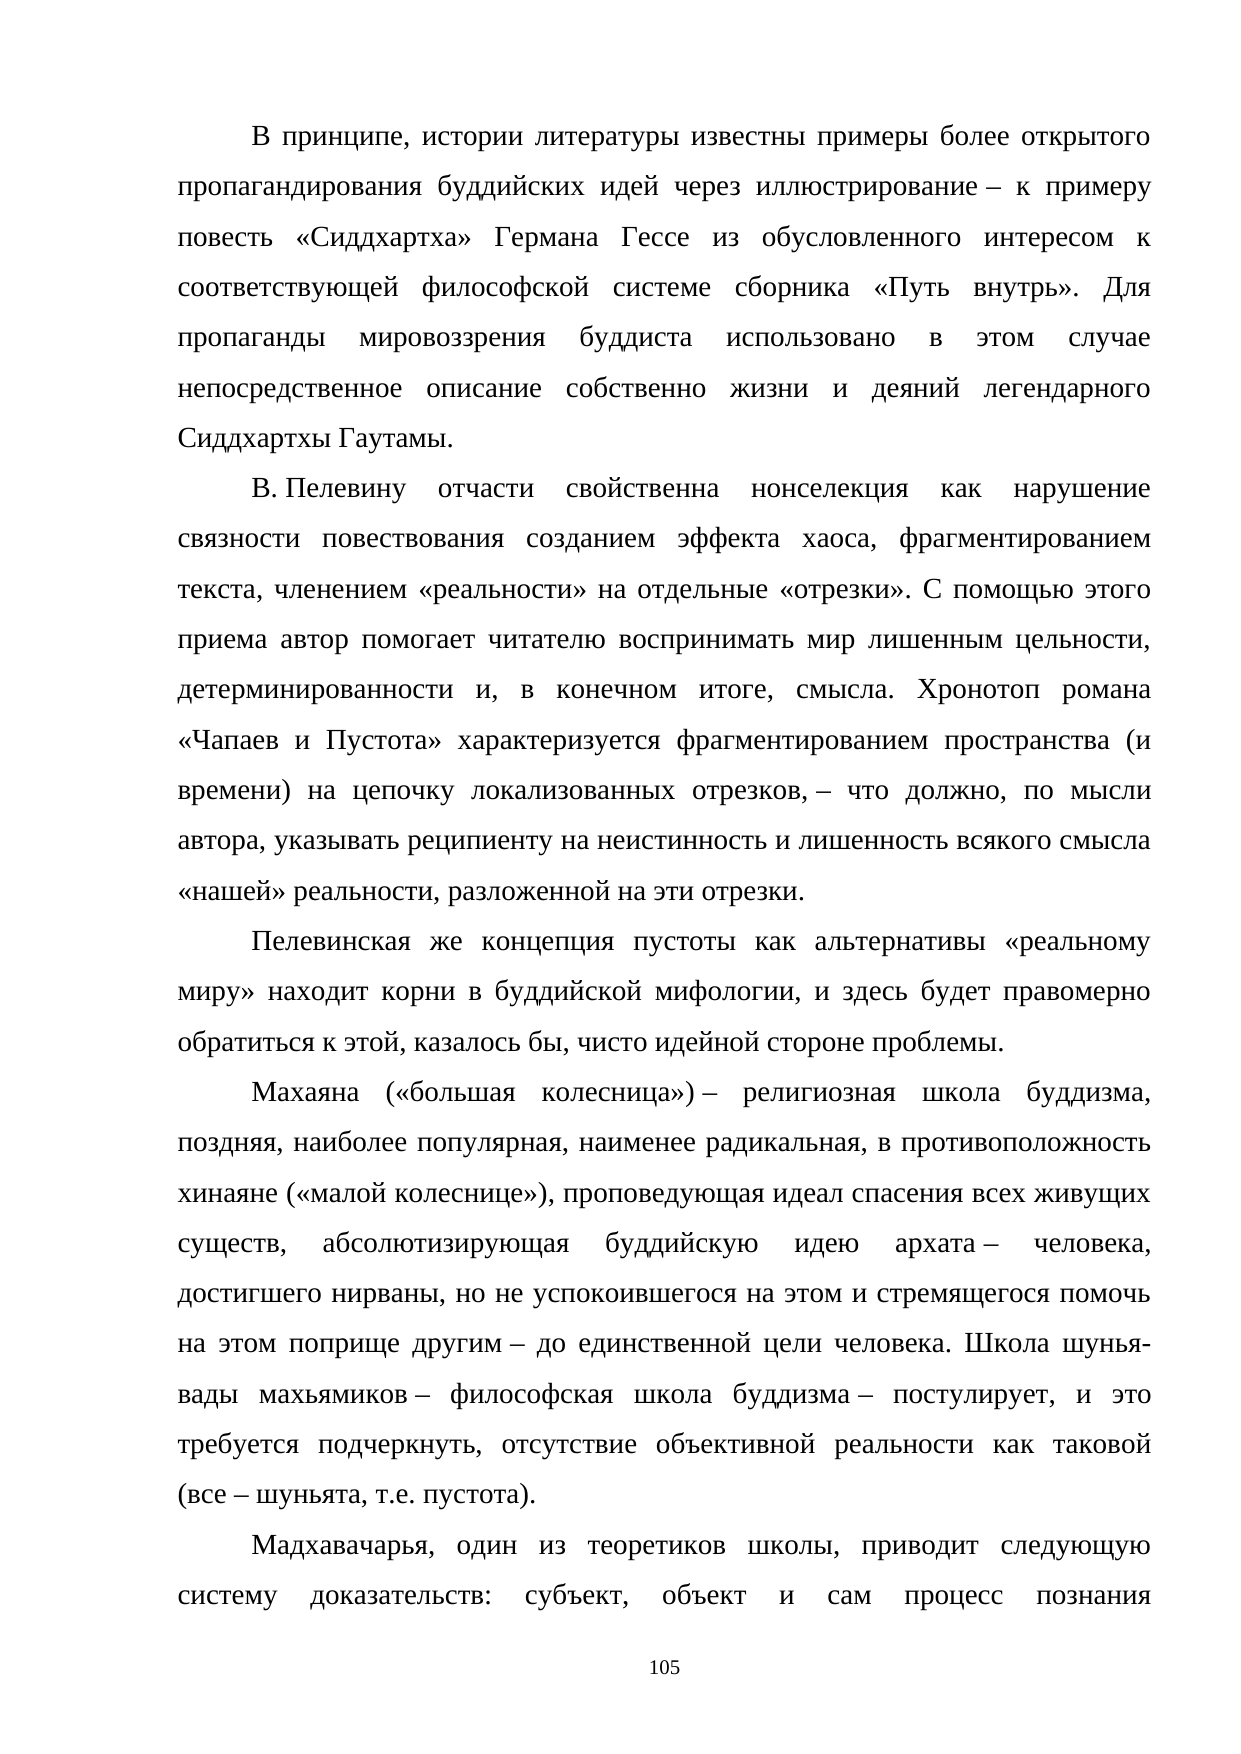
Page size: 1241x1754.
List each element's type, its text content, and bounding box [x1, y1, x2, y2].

text Махаяна («большая колесница») – религиозная школа буддизма, поздняя, наиболее популярная, наименее радикальная, в противоположность хинаяне («малой колеснице»), проповедующая идеал спасения всех живущих существ, абсолютизирующая буддийскую идею архата – человека, достигшего нирваны, но не успокоившегося на этом и стремящегося помочь на этом поприще другим – до единственной цели человека. Школа шунья-вады махьямиков – философская школа буддизма – постулирует, и это требуется подчеркнуть, отсутствие объективной реальности как таковой (все – шуньята, т.е. пустота). [177, 1074, 1152, 1510]
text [177, 1527, 1152, 1611]
text В принципе, истории литературы известны примеры более открытого пропагандирования буддийских идей через иллюстрирование – к примеру повесть «Сиддхартха» Германа Гессе из обусловленного интересом к соответствующей философской системе сборника «Путь внутрь». Для пропаганды мировоззрения буддиста использовано в этом случае непосредственное описание собственно жизни и деяний легендарного Сиддхартхы Гаутамы. [177, 118, 1152, 453]
text Пелевинская же концепция пустоты как альтернативы «реальному миру» находит корни в буддийской мифологии, и здесь будет правомерно обратиться к этой, казалось бы, чисто идейной стороне проблемы. [177, 923, 1152, 1057]
text В. Пелевину отчасти свойственна нонселекция как нарушение связности повествования созданием эффекта хаоса, фрагментированием текста, членением «реальности» на отдельные «отрезки». С помощью этого приема автор помогает читателю воспринимать мир лишенным цельности, детерминированности и, в конечном итоге, смысла. Хронотоп романа «Чапаев и Пустота» характеризуется фрагментированием пространства (и времени) на цепочку локализованных отрезков, – что должно, по мысли автора, указывать реципиенту на неистинность и лишенность всякого смысла «нашей» реальности, разложенной на эти отрезки. [177, 470, 1152, 906]
